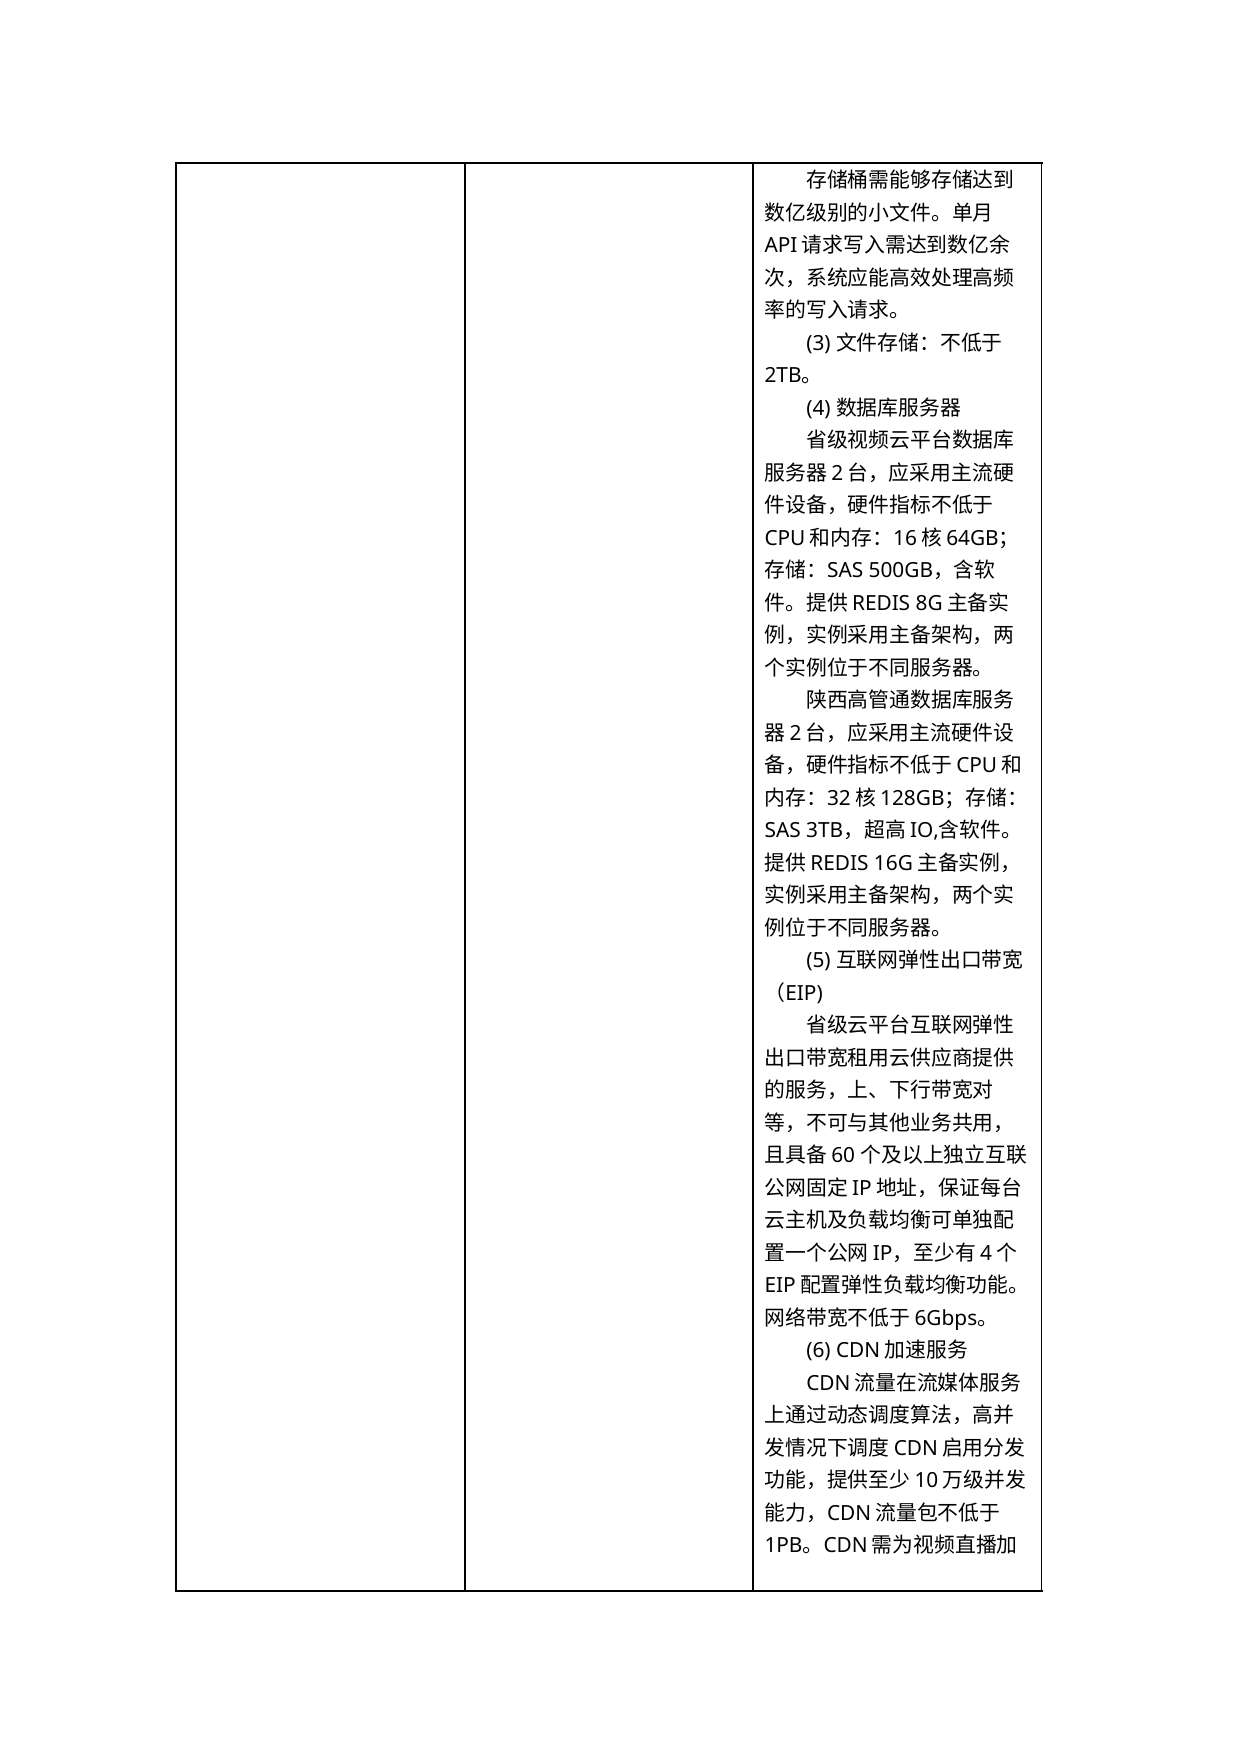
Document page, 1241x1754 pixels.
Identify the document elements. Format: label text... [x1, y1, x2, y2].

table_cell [754, 164, 1041, 1590]
table_cell 1 [177, 164, 464, 1590]
table_cell ★ [466, 164, 752, 1590]
